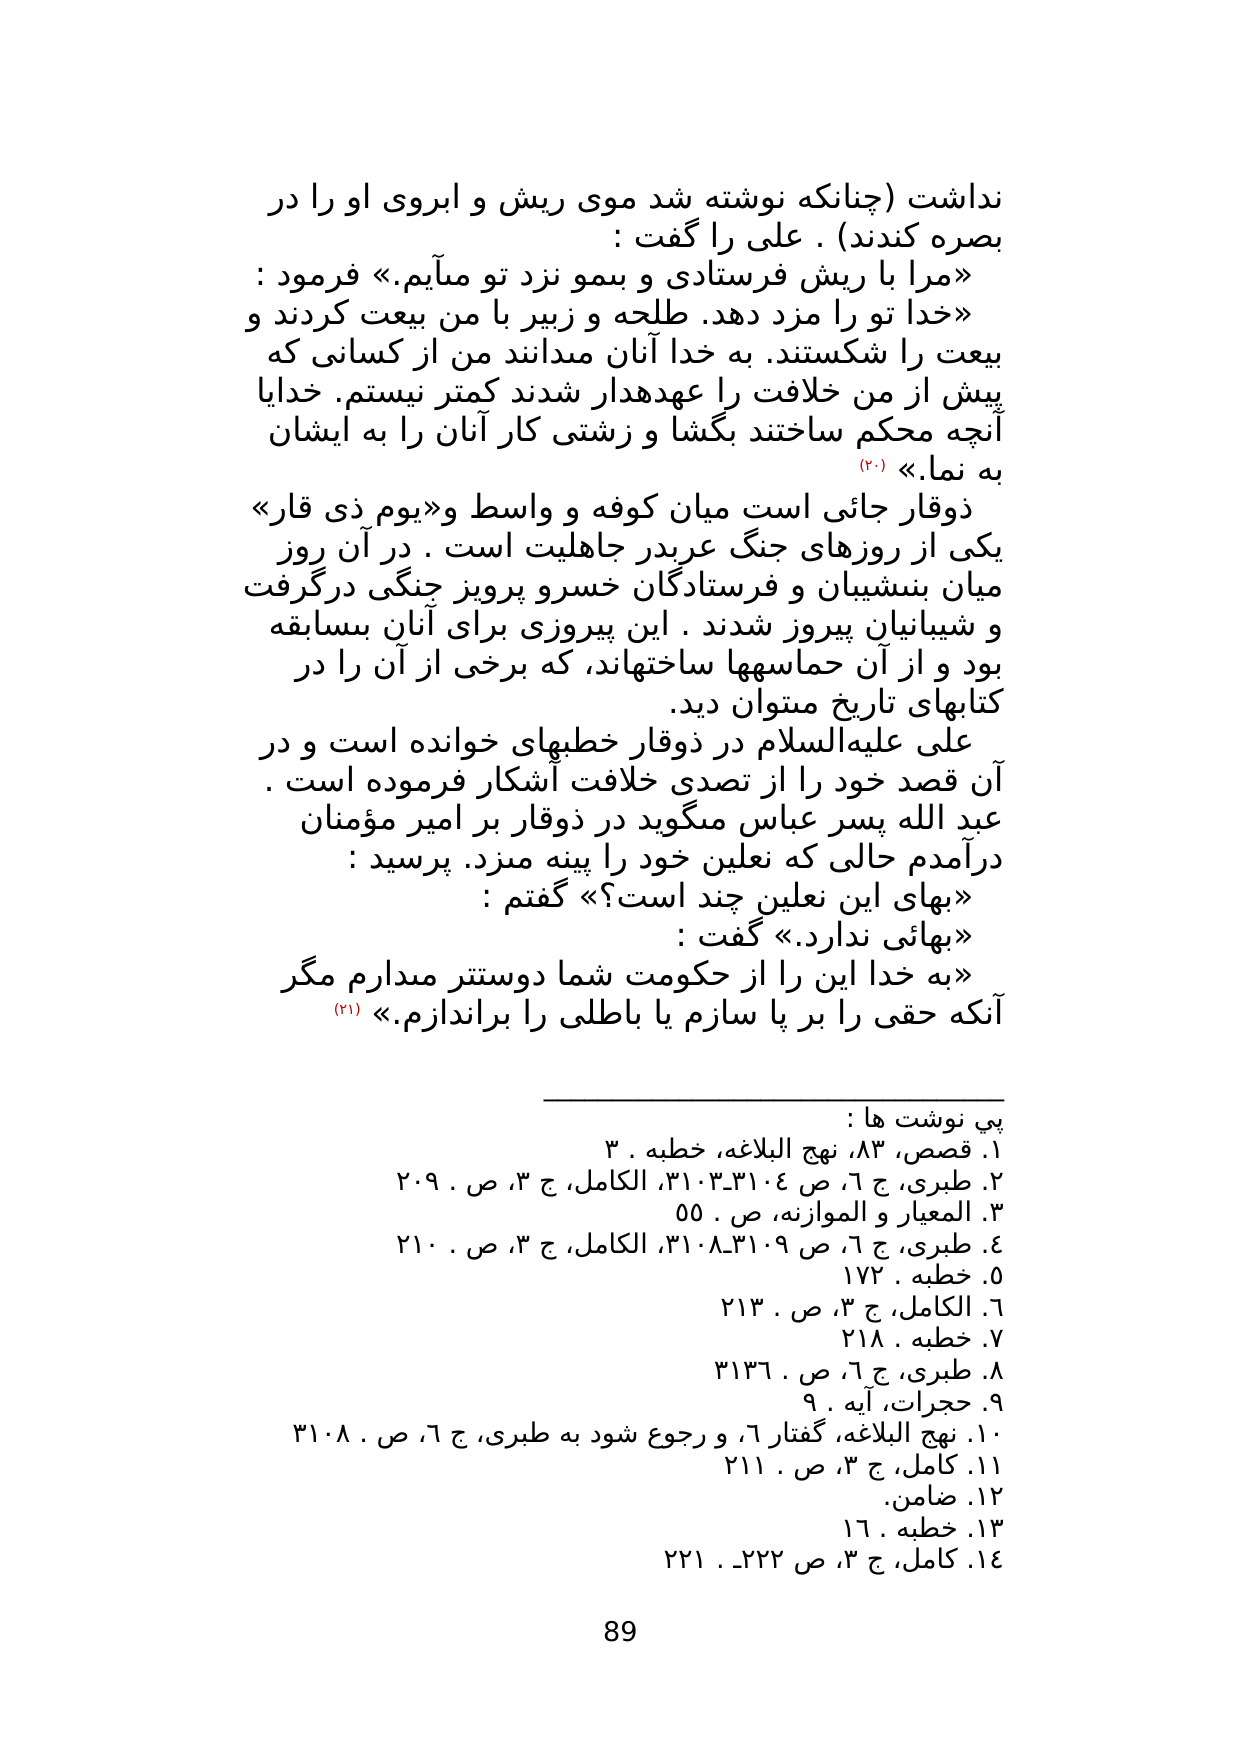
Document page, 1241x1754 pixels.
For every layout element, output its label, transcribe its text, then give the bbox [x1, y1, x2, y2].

text ٣. المعيار و الموازنه، ص . ٥٥ [236, 1197, 1004, 1228]
text ٦. الكامل، ج ٣، ص . ٢١٣ [236, 1291, 1004, 1323]
text ١٢. ضامن. [236, 1481, 1004, 1512]
text ٥. خطبه . ١٧٢ [236, 1260, 1004, 1291]
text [236, 177, 1004, 255]
text «مرا با ريش فرستادى و بى‏مو نزد تو مى‏آيم.» فرمود : [236, 255, 1004, 294]
text پي نوشت ها : [236, 1102, 1004, 1133]
text ١. قصص، ٨٣، نهج البلاغه، خطبه . ٣ [236, 1133, 1004, 1165]
text على عليه‌السلام در ذوقار خطبه‏اى خوانده است و در آن قصد خود را از تصدى خلافت آشكار فرموده است . عبد الله پسر عباس مى‏گويد در ذوقار بر امير مؤمنان درآمدم حالى كه نعلين خود را پينه مى‏زد. پرسيد : [236, 721, 1004, 877]
text «بهائى ندارد.» گفت : [236, 915, 1004, 954]
text __________________________________ [236, 1070, 1004, 1102]
text «خدا تو را مزد دهد. طلحه و زبير با من بيعت كردند و بيعت را شكستند. به خدا آنان مى‏دانند من از كسانى كه پيش از من خلافت را عهده‏دار شدند كمتر نيستم. خدايا آنچه محكم ساختند بگشا و زشتى كار آنان را به ايشان به نما.» (٢٠) [236, 294, 1004, 488]
text ٤. طبرى، ج ٦، ص ٣١٠٩ـ٣١٠٨، الكامل، ج ٣، ص . ٢١٠ [236, 1228, 1004, 1260]
text ١٤. كامل، ج ٣، ص ٢٢٢ـ . ٢٢١ [236, 1544, 1004, 1575]
text ذوقار جائى است ميان كوفه و واسط و«يوم ذى قار» يكى از روزهاى جنگ عرب‏در جاهليت است . در آن روز ميان بنى‏شيبان و فرستادگان خسرو پرويز جنگى درگرفت و شيبانيان پيروز شدند . اين پيروزى براى آنان بى‏سابقه بود و از آن حماسه‏ها ساخته‏اند، كه برخى از آن را در كتابهاى تاريخ مى‏توان ديد. [236, 488, 1004, 721]
text ٧. خطبه . ٢١٨ [236, 1323, 1004, 1354]
text ٩. حجرات، آيه . ٩ [236, 1386, 1004, 1417]
text «به خدا اين را از حكومت شما دوست‏تر مى‏دارم مگر آنكه حقى را بر پا سازم يا باطلى را براندازم.» (٢١) [236, 954, 1004, 1032]
text ١١. كامل، ج ٣، ص . ٢١١ [236, 1449, 1004, 1481]
text «بهاى اين نعلين چند است؟» گفتم : [236, 877, 1004, 915]
text ٢. طبرى، ج ٦، ص ٣١٠٤ـ٣١٠٣، الكامل، ج ٣، ص . ٢٠٩ [236, 1165, 1004, 1197]
text ٨. طبرى، ج ٦، ص . ٣١٣٦ [236, 1354, 1004, 1386]
text ١٣. خطبه . ١٦ [236, 1512, 1004, 1544]
text ١٠. نهج البلاغه، گفتار ٦، و رجوع شود به طبرى، ج ٦، ص . ٣١٠٨ [236, 1417, 1004, 1449]
